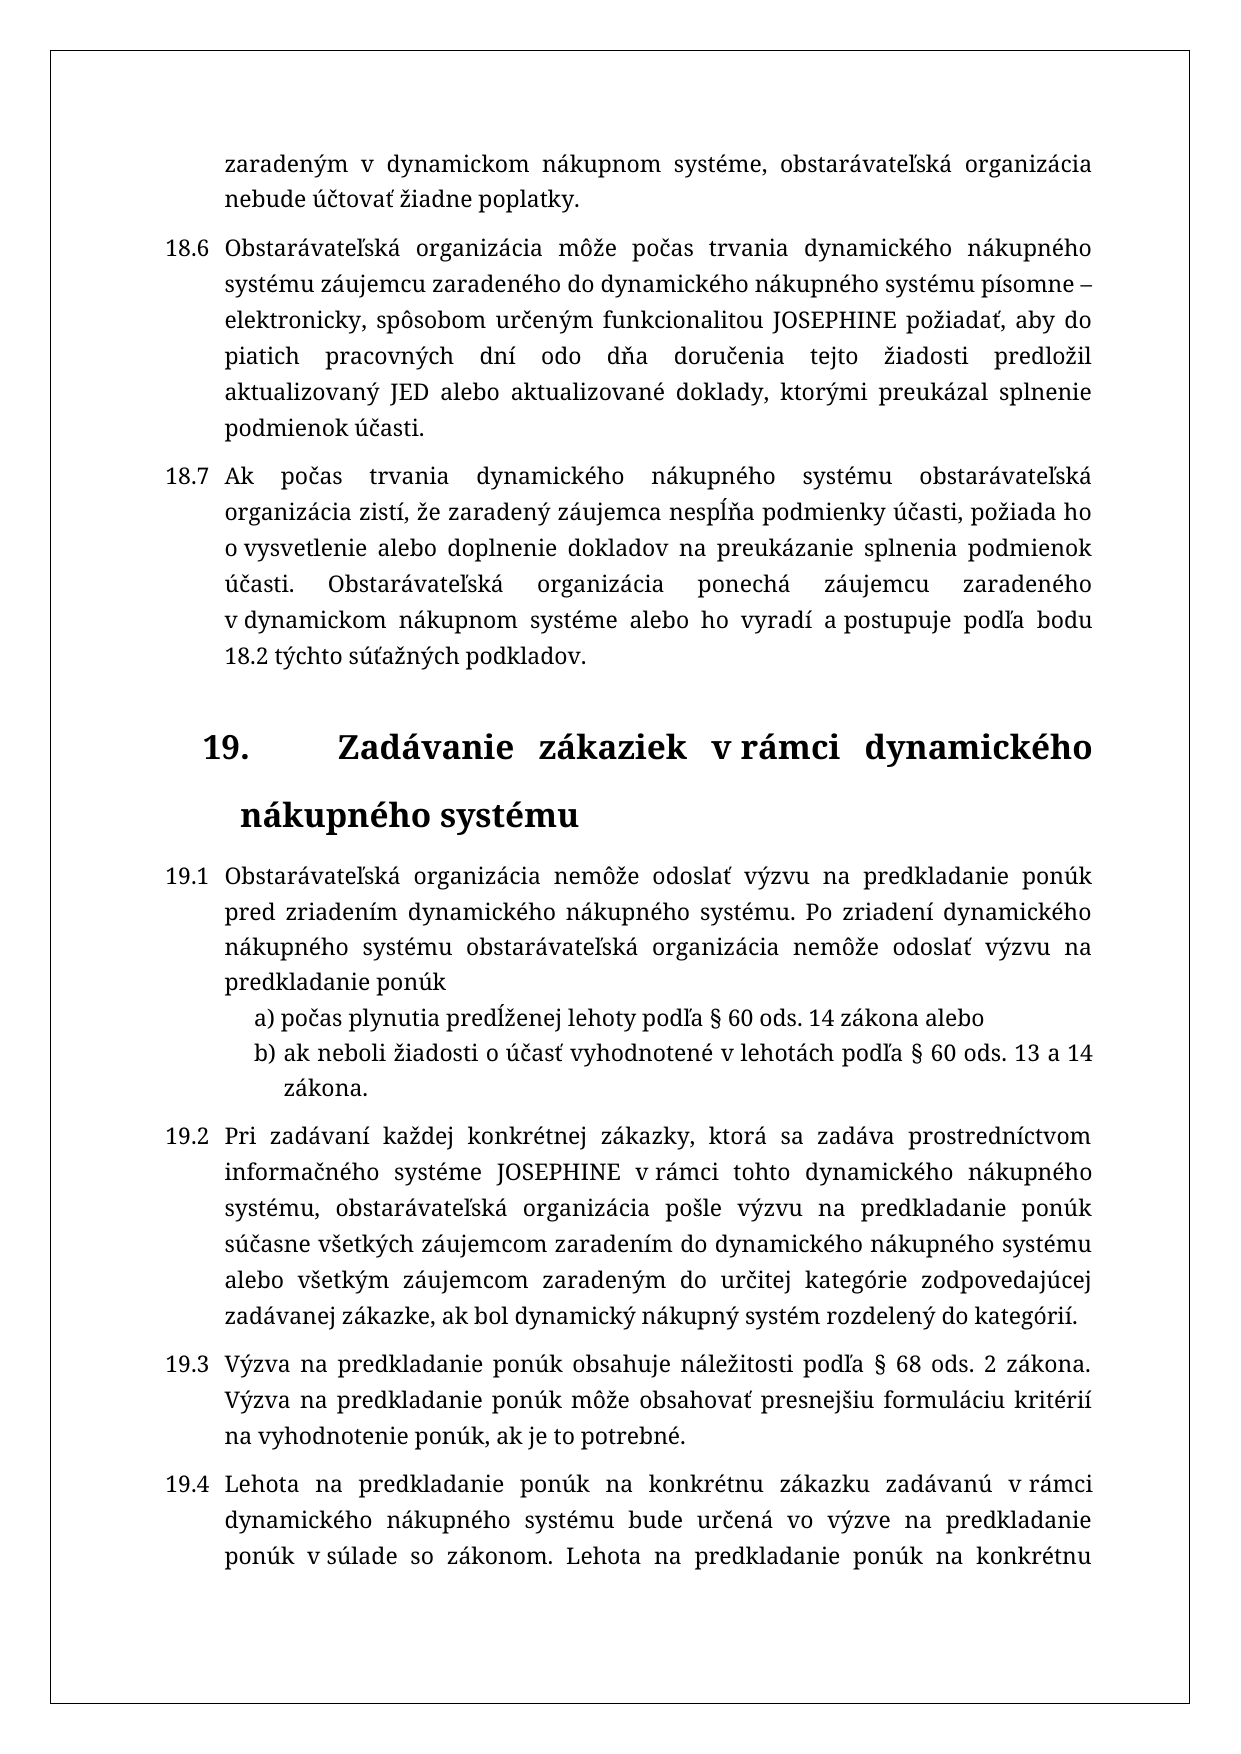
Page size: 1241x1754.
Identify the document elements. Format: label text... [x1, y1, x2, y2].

text 18.6 Obstarávateľská organizácia môže počas trvania dynamického nákupného systému záujemcu zaradeného do dynamického nákupného systému písomne – elektronicky, spôsobom určeným funkcionalitou JOSEPHINE požiadať, aby do piatich pracovných dní odo dňa doručenia tejto žiadosti predložil aktualizovaný JED alebo aktualizované doklady, ktorými preukázal splnenie podmienok účasti. [165, 232, 1093, 443]
text 19.2 Pri zadávaní každej konkrétnej zákazky, ktorá sa zadáva prostredníctvom informačného systéme JOSEPHINE v rámci tohto dynamického nákupného systému, obstarávateľská organizácia pošle výzvu na predkladanie ponúk súčasne všetkých záujemcom zaradením do dynamického nákupného systému alebo všetkým záujemcom zaradeným do určitej kategórie zodpovedajúcej zadávanej zákazke, ak bol dynamický nákupný systém rozdelený do kategórií. [165, 1120, 1093, 1331]
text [165, 147, 1093, 215]
text a) počas plynutia predĺženej lehoty podľa § 60 ods. 14 zákona alebo [254, 1002, 1093, 1033]
text 19.3 Výzva na predkladanie ponúk obsahuje náležitosti podľa § 68 ods. 2 zákona. Výzva na predkladanie ponúk môže obsahovať presnejšiu formuláciu kritérií na vyhodnotenie ponúk, ak je to potrebné. [165, 1348, 1093, 1451]
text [165, 1468, 1093, 1572]
text 19.1 Obstarávateľská organizácia nemôže odoslať výzvu na predkladanie ponúk pred zriadením dynamického nákupného systému. Po zriadení dynamického nákupného systému obstarávateľská organizácia nemôže odoslať výzvu na predkladanie ponúk [165, 860, 1093, 997]
text 18.7 Ak počas trvania dynamického nákupného systému obstarávateľská organizácia zistí, že zaradený záujemca nespĺňa podmienky účasti, požiada ho o vysvetlenie alebo doplnenie dokladov na preukázanie splnenia podmienok účasti. Obstarávateľská organizácia ponechá záujemcu zaradeného v dynamickom nákupnom systéme alebo ho vyradí a postupuje podľa bodu 18.2 týchto súťažných podkladov. [165, 460, 1093, 671]
subtitle Zadávanie zákaziek v rámci dynamického nákupného systému [203, 724, 1093, 838]
text b) ak neboli žiadosti o účasť vyhodnotené v lehotách podľa § 60 ods. 13 a 14 zákona. [254, 1037, 1093, 1103]
